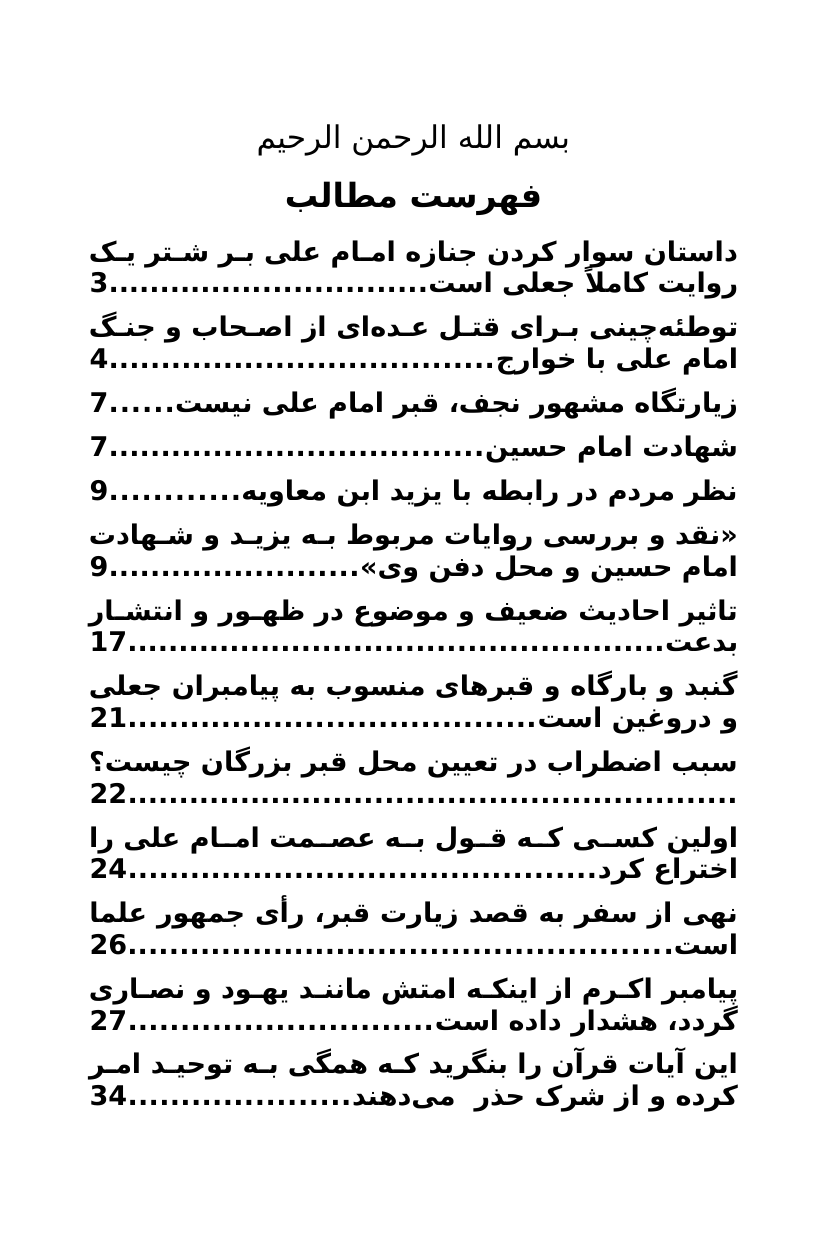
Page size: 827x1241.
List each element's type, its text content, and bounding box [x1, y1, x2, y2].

text شهادت امام حسین 7 [89, 431, 738, 463]
text پیامبر اکرم از اینکه امتش مانند یهود و نصاری گردد، هشدار داده است 27 [89, 973, 738, 1036]
text «نقد و بررسی روایات مربوط به یزید و شهادت امام حسین و محل دفن وی» 9 [89, 519, 738, 583]
text سبب اضطراب در تعیین محل قبر بزرگان چیست؟ 22 [89, 746, 738, 809]
text داستان سوار کردن جنازه امام علی بر شتر یک روایت کاملاً جعلی است 3 [89, 236, 738, 299]
text توطئه‌چینی برای قتل عده‌ای از اصحاب و جنگ امام علی با خوارج 4 [89, 312, 738, 375]
text بسم الله الرحمن الرحيم [89, 119, 738, 156]
text زیارتگاه مشهور نجف، قبر امام علی نیست 7 [89, 387, 738, 419]
text فهرست مطالب [89, 176, 738, 215]
text تاثیر احادیث ضعیف و موضوع در ظهور و انتشار بدعت 17 [89, 595, 738, 658]
text اولین کسی که قول به عصمت امام علی را اختراع کرد 24 [89, 822, 738, 885]
text گنبد و بارگاه و قبرهای منسوب به پیامبران جعلی و دروغین است 21 [89, 671, 738, 734]
text نظر مردم در رابطه با یزید ابن معاویه 9 [89, 475, 738, 507]
text نهی از سفر به قصد زیارت قبر، رأی جمهور علما است. 26 [89, 898, 738, 961]
text این آیات قرآن را بنگرید که همگی به توحید امر کرده و از شرک حذر می‌دهند 34 [89, 1049, 738, 1112]
